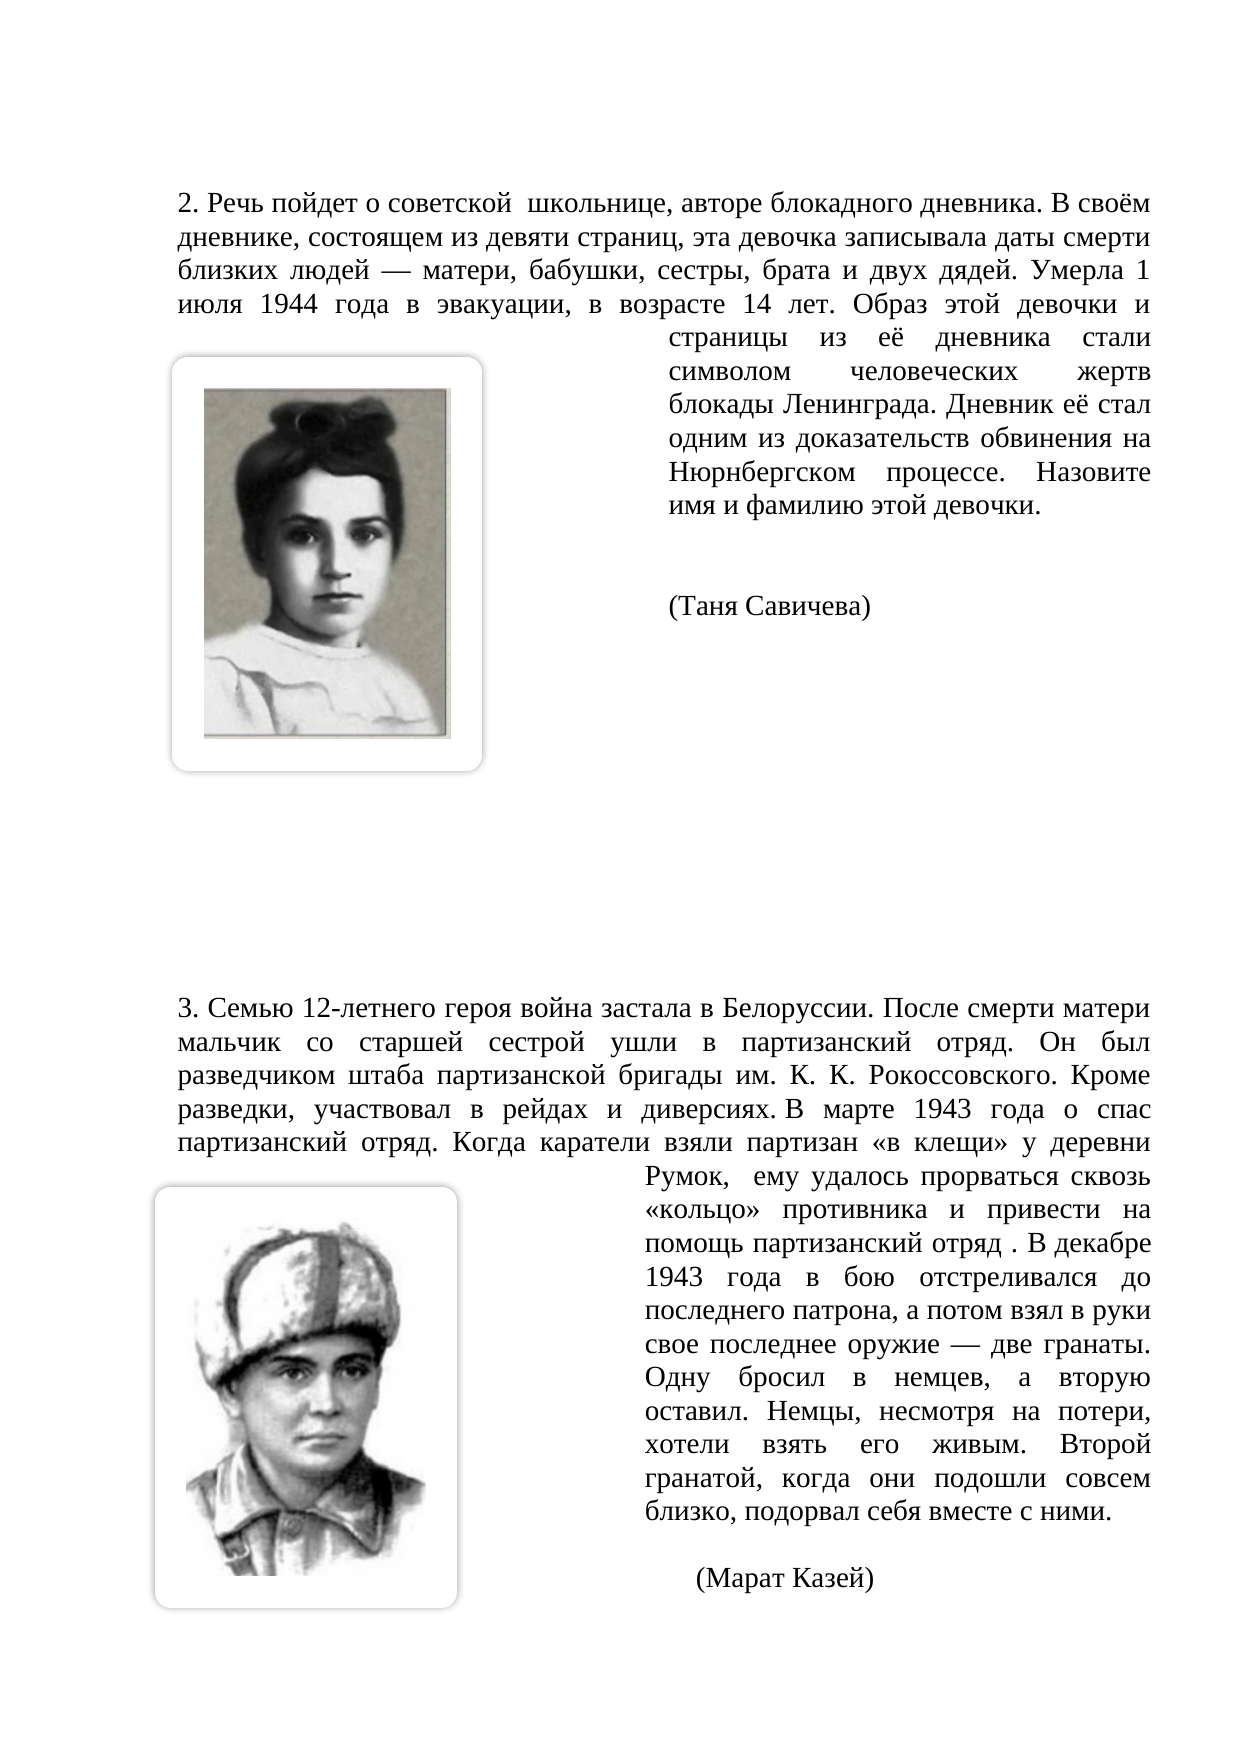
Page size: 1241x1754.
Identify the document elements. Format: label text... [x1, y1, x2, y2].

picture [204, 388, 451, 739]
picture [186, 1218, 426, 1576]
text (Марат Казей) [462, 1561, 1152, 1594]
text (Таня Савичева) [488, 588, 1152, 621]
text 2. Речь пойдет о советской школьнице, авторе блокадного дневника. В своём дневнике, состоящем из девяти страниц, эта девочка записывала даты смерти близких людей — матери, бабушки, сестры, брата и двух дядей. Умерла 1 июля 1944 года в эвакуации, в возрасте 14 лет. Образ этой девочки и страницы из её дневника стали символом человеческих жертв блокады Ленинграда. Дневник её стал одним из доказательств обвинения на Нюрнбергском процессе. Назовите имя и фамилию этой девочки. [177, 185, 1152, 521]
text 3. Семью 12-летнего героя война застала в Белоруссии. После смерти матери мальчик со старшей сестрой ушли в партизанский отряд. Он был разведчиком штаба партизанской бригады им. К. К. Рокоссовского. Кроме разведки, участвовал в рейдах и диверсиях. В марте 1943 года о спас партизанский отряд. Когда каратели взяли партизан «в клещи» у деревни Румок, ему удалось прорваться сквозь «кольцо» противника и привести на помощь партизанский отряд . В декабре 1943 года в бою отстреливался до последнего патрона, а потом взял в руки свое последнее оружие — две гранаты. Одну бросил в немцев, а вторую оставил. Немцы, несмотря на потери, хотели взять его живым. Второй гранатой, когда они подошли совсем близко, подорвал себя вместе с ними. [177, 990, 1152, 1527]
